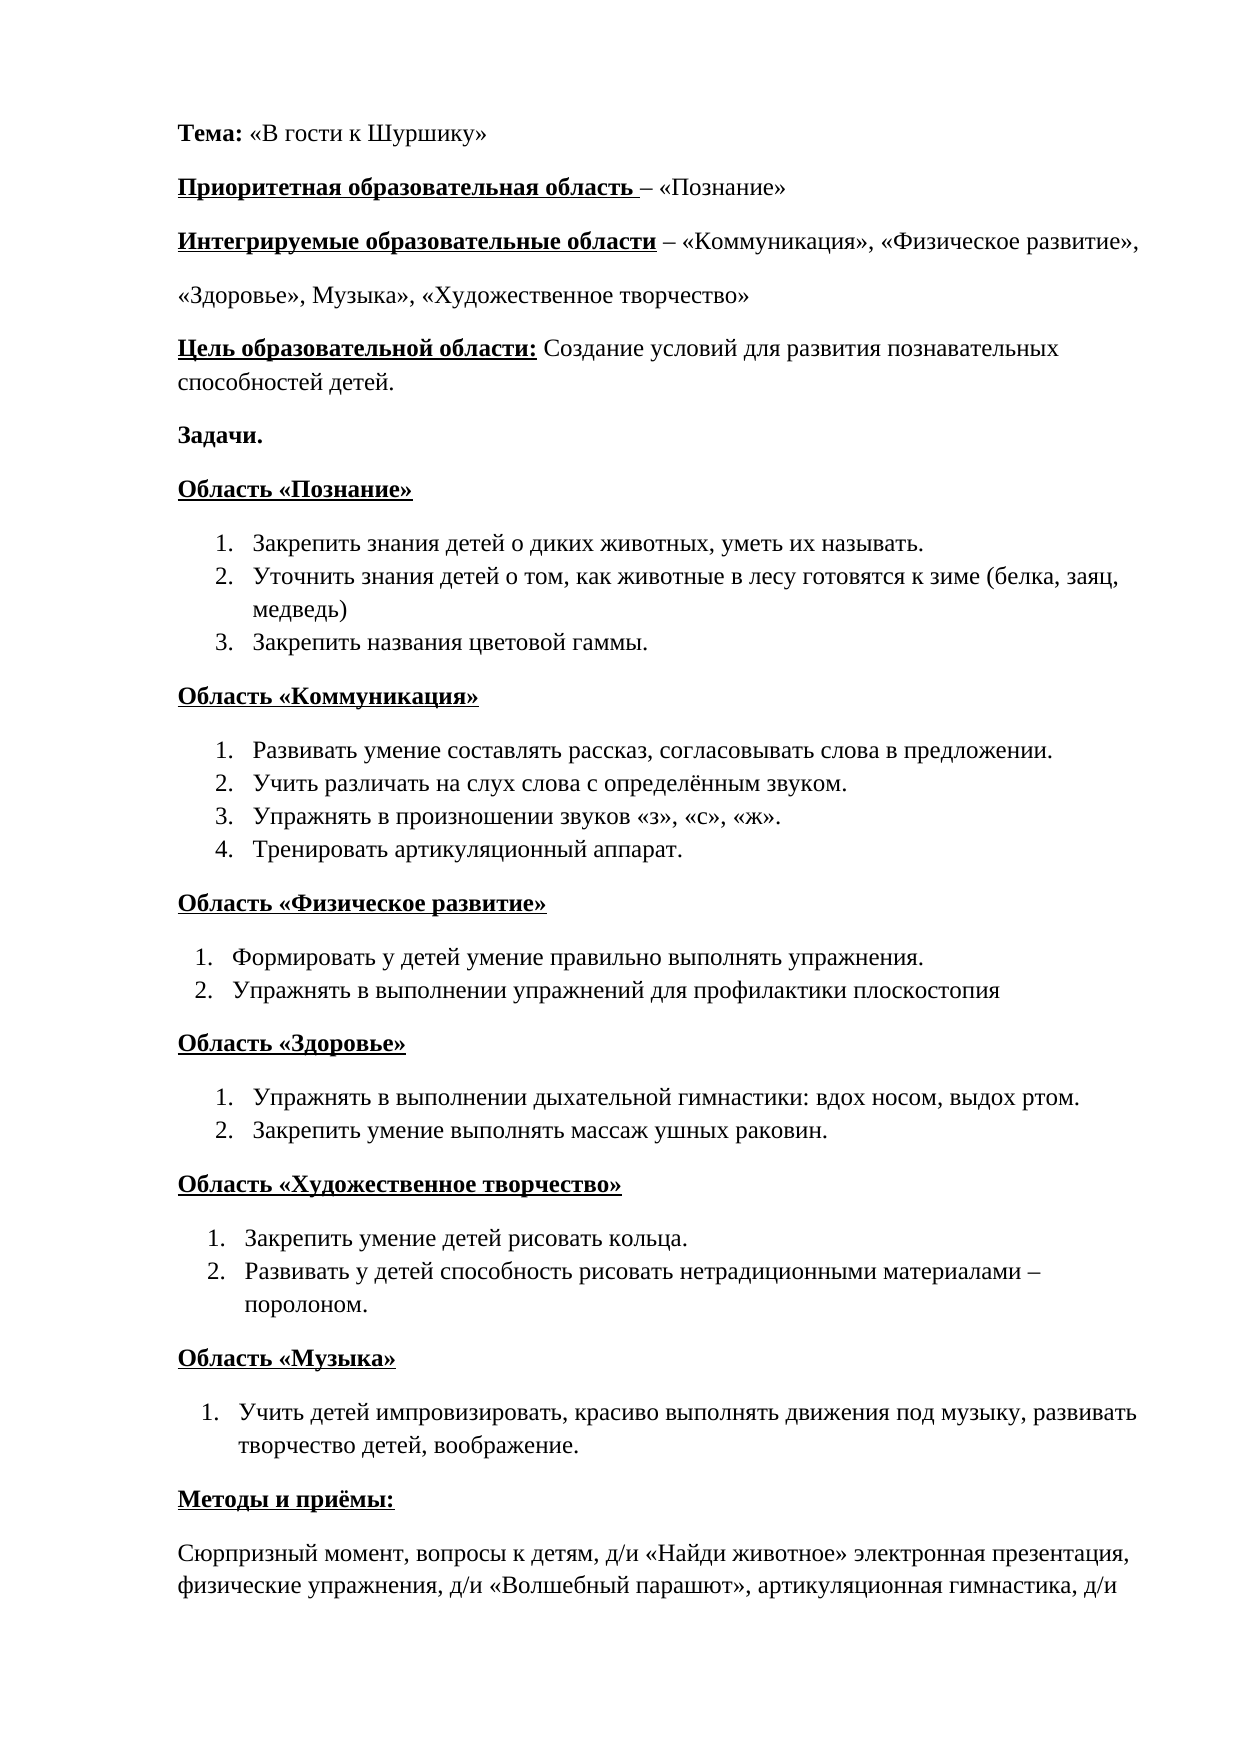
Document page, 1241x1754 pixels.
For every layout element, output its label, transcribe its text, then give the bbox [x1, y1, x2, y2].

list Формировать у детей умение правильно выполнять упражнения. [194, 942, 1152, 970]
text Область «Здоровье» [177, 1028, 1152, 1057]
text Область «Познание» [177, 474, 1152, 503]
text Тема: «В гости к Шуршику» [177, 118, 1152, 147]
list Учить детей импровизировать, красиво выполнять движения под музыку, развивать творчество детей, воображение. [201, 1397, 1152, 1459]
text Приоритетная образовательная область – «Познание» [177, 172, 1152, 201]
list Закрепить названия цветовой гаммы. [215, 627, 1152, 656]
list Упражнять в выполнении упражнений для профилактики плоскостопия [194, 975, 1152, 1003]
text Интегрируемые образовательные области – «Коммуникация», «Физическое развитие», [177, 226, 1152, 254]
text Область «Художественное творчество» [177, 1169, 1152, 1198]
text Методы и приёмы: [177, 1484, 1152, 1512]
list Упражнять в выполнении дыхательной гимнастики: вдох носом, выдох ртом. [215, 1082, 1152, 1111]
text Цель образовательной области: Создание условий для развития познавательных способностей детей. [177, 333, 1152, 395]
list Уточнить знания детей о том, как животные в лесу готовятся к зиме (белка, заяц, медведь) [215, 561, 1152, 623]
text Область «Музыка» [177, 1343, 1152, 1372]
list Закрепить умение выполнять массаж ушных раковин. [215, 1115, 1152, 1144]
text Задачи. [177, 420, 1152, 449]
list Закрепить знания детей о диких животных, уметь их называть. [215, 528, 1152, 557]
list Развивать умение составлять рассказ, согласовывать слова в предложении. [215, 735, 1152, 764]
list Упражнять в произношении звуков «з», «с», «ж». [215, 801, 1152, 830]
list Тренировать артикуляционный аппарат. [215, 834, 1152, 863]
list Закрепить умение детей рисовать кольца. [207, 1223, 1152, 1252]
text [177, 1538, 1152, 1599]
list Учить различать на слух слова с определённым звуком. [215, 768, 1152, 797]
text Область «Коммуникация» [177, 681, 1152, 710]
list Развивать у детей способность рисовать нетрадиционными материалами – поролоном. [207, 1256, 1152, 1318]
text Область «Физическое развитие» [177, 888, 1152, 917]
text «Здоровье», Музыка», «Художественное творчество» [177, 280, 1152, 308]
